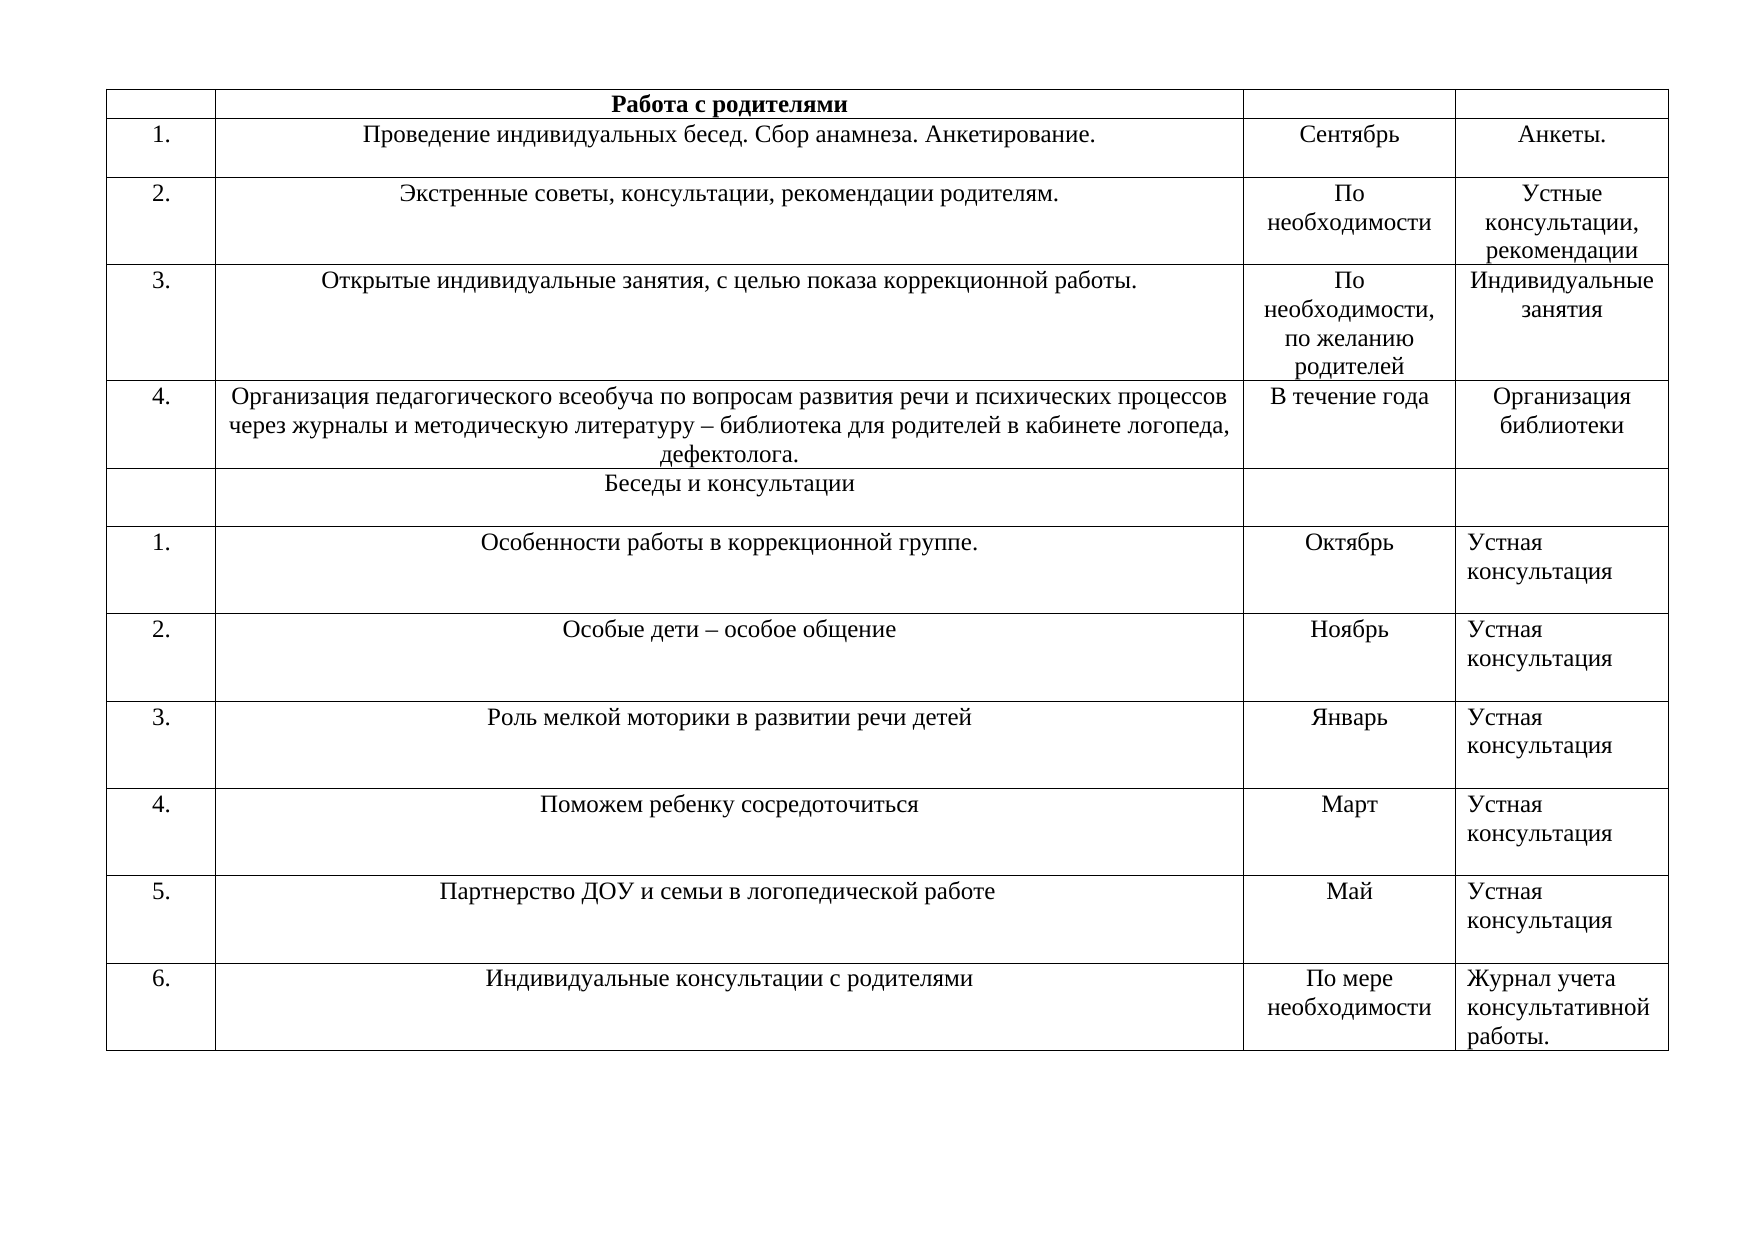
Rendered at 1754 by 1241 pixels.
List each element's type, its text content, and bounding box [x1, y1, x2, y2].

table_cell Роль мелкой моторики в развитии речи детей [216, 702, 1243, 788]
table_cell 5. [107, 876, 215, 962]
table_cell По мере необходимости [1244, 964, 1455, 1050]
table_cell Устные консультации, рекомендации [1456, 178, 1668, 264]
table_cell 1. [107, 527, 215, 613]
table_cell 4. [107, 381, 215, 467]
table_cell [107, 90, 215, 118]
table_cell Экстренные советы, консультации, рекомендации родителям. [216, 178, 1243, 264]
table_cell 1. [107, 119, 215, 177]
table_cell [1456, 469, 1668, 526]
table_cell Организация библиотеки [1456, 381, 1668, 467]
table_cell Устная консультация [1456, 789, 1668, 875]
table_cell Работа с родителями [216, 90, 1243, 118]
table_cell По необходимости [1244, 178, 1455, 264]
table_cell [1244, 469, 1455, 526]
table_cell 3. [107, 702, 215, 788]
table_cell Устная консультация [1456, 527, 1668, 613]
table_cell 6. [107, 964, 215, 1050]
table_cell 4. [107, 789, 215, 875]
table_cell Устная консультация [1456, 876, 1668, 962]
table_cell По необходимости, по желанию родителей [1244, 265, 1455, 380]
table_cell Январь [1244, 702, 1455, 788]
table_cell Устная консультация [1456, 614, 1668, 701]
table_cell Проведение индивидуальных бесед. Сбор анамнеза. Анкетирование. [216, 119, 1243, 177]
table_cell Партнерство ДОУ и семьи в логопедической работе [216, 876, 1243, 962]
table_cell Особые дети – особое общение [216, 614, 1243, 701]
table_cell Открытые индивидуальные занятия, с целью показа коррекционной работы. [216, 265, 1243, 380]
table_cell [1456, 90, 1668, 118]
table_cell Поможем ребенку сосредоточиться [216, 789, 1243, 875]
table_cell Индивидуальные занятия [1456, 265, 1668, 380]
table_cell Беседы и консультации [216, 469, 1243, 526]
table_cell Особенности работы в коррекционной группе. [216, 527, 1243, 613]
table_cell Устная консультация [1456, 702, 1668, 788]
table_cell Индивидуальные консультации с родителями [216, 964, 1243, 1050]
table_cell Сентябрь [1244, 119, 1455, 177]
table_cell Май [1244, 876, 1455, 962]
table_cell [107, 469, 215, 526]
table_cell В течение года [1244, 381, 1455, 467]
table_cell 3. [107, 265, 215, 380]
table_cell 2. [107, 614, 215, 701]
table_cell Октябрь [1244, 527, 1455, 613]
table_cell Ноябрь [1244, 614, 1455, 701]
table_cell Организация педагогического всеобуча по вопросам развития речи и психических процессов через журналы и методическую литературу – библиотека для родителей в кабинете логопеда, дефектолога. [216, 381, 1243, 467]
table_cell Журнал учета консультативной работы. [1456, 964, 1668, 1050]
table_cell 2. [107, 178, 215, 264]
table_cell Анкеты. [1456, 119, 1668, 177]
table_cell Март [1244, 789, 1455, 875]
table_cell [1244, 90, 1455, 118]
